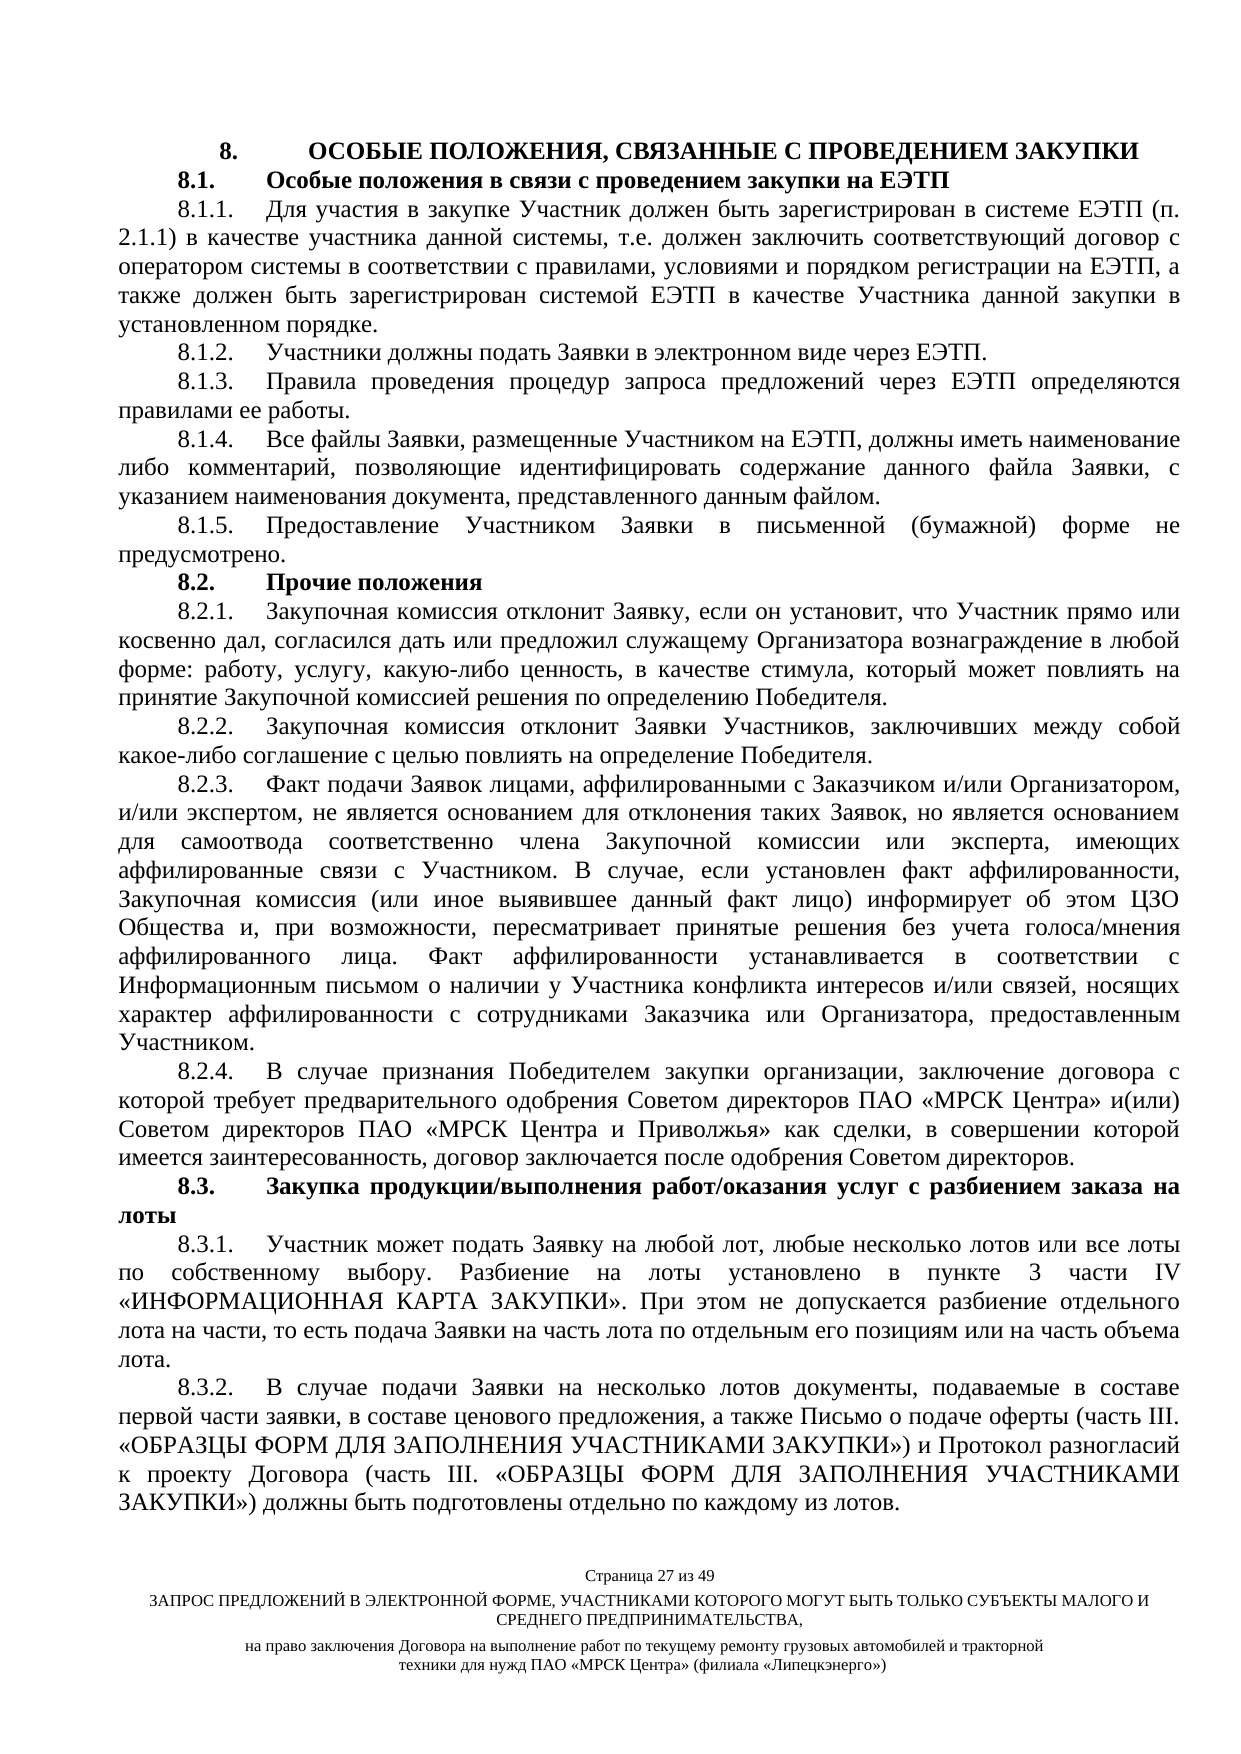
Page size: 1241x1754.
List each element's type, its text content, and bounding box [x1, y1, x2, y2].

subtitle Все файлы Заявки, размещенные Участником на ЕЭТП, должны иметь наименование либо комментарий, позволяющие идентифицировать содержание данного файла Заявки, с указанием наименования документа, представленного данным файлом. [118, 424, 1181, 510]
subtitle В случае подачи Заявки на несколько лотов документы, подаваемые в составе первой части заявки, в составе ценового предложения, а также Письмо о подаче оферты (часть III. «ОБРАЗЦЫ ФОРМ ДЛЯ ЗАПОЛНЕНИЯ УЧАСТНИКАМИ ЗАКУПКИ») и Протокол разногласий к проекту Договора (часть III. «ОБРАЗЦЫ ФОРМ ДЛЯ ЗАПОЛНЕНИЯ УЧАСТНИКАМИ ЗАКУПКИ») должны быть подготовлены отдельно по каждому из лотов. [118, 1372, 1181, 1516]
subtitle Прочие положения [118, 567, 1181, 596]
subtitle Участник может подать Заявку на любой лот, любые несколько лотов или все лоты по собственному выбору. Разбиение на лоты установлено в пункте 3 части IV «ИНФОРМАЦИОННАЯ КАРТА ЗАКУПКИ». При этом не допускается разбиение отдельного лота на части, то есть подача Заявки на часть лота по отдельным его позициям или на часть объема лота. [118, 1229, 1181, 1372]
subtitle Предоставление Участником Заявки в письменной (бумажной) форме не предусмотрено. [118, 510, 1181, 567]
subtitle Правила проведения процедур запроса предложений через ЕЭТП определяются правилами ее работы. [118, 366, 1181, 424]
subtitle В случае признания Победителем закупки организации, заключение договора с которой требует предварительного одобрения Советом директоров ПАО «МРСК Центра» и(или) Советом директоров ПАО «МРСК Центра и Приволжья» как сделки, в совершении которой имеется заинтересованность, договор заключается после одобрения Советом директоров. [118, 1056, 1181, 1171]
subtitle Для участия в закупке Участник должен быть зарегистрирован в системе ЕЭТП (п. 2.1.1) в качестве участника данной системы, т.е. должен заключить соответствующий договор с оператором системы в соответствии с правилами, условиями и порядком регистрации на ЕЭТП, а также должен быть зарегистрирован системой ЕЭТП в качестве Участника данной закупки в установленном порядке. [118, 194, 1181, 337]
subtitle Закупочная комиссия отклонит Заявку, если он установит, что Участник прямо или косвенно дал, согласился дать или предложил служащему Организатора вознаграждение в любой форме: работу, услугу, какую-либо ценность, в качестве стимула, который может повлиять на принятие Закупочной комиссией решения по определению Победителя. [118, 596, 1181, 711]
subtitle Факт подачи Заявок лицами, аффилированными с Заказчиком и/или Организатором, и/или экспертом, не является основанием для отклонения таких Заявок, но является основанием для самоотвода соответственно члена Закупочной комиссии или эксперта, имеющих аффилированные связи с Участником. В случае, если установлен факт аффилированности, Закупочная комиссия (или иное выявившее данный факт лицо) информирует об этом ЦЗО Общества и, при возможности, пересматривает принятые решения без учета голоса/мнения аффилированного лица. Факт аффилированности устанавливается в соответствии с Информационным письмом о наличии у Участника конфликта интересов и/или связей, носящих характер аффилированности с сотрудниками Заказчика или Организатора, предоставленным Участником. [118, 769, 1181, 1056]
subtitle ОСОБЫЕ ПОЛОЖЕНИЯ, СВЯЗАННЫЕ С ПРОВЕДЕНИЕМ ЗАКУПКИ [118, 136, 1181, 165]
subtitle Закупка продукции/выполнения работ/оказания услуг с разбиением заказа на лоты [118, 1171, 1181, 1229]
subtitle Участники должны подать Заявки в электронном виде через ЕЭТП. [118, 337, 1181, 366]
subtitle Особые положения в связи с проведением закупки на ЕЭТП [118, 165, 1181, 194]
subtitle Закупочная комиссия отклонит Заявки Участников, заключивших между собой какое-либо соглашение с целью повлиять на определение Победителя. [118, 711, 1181, 769]
